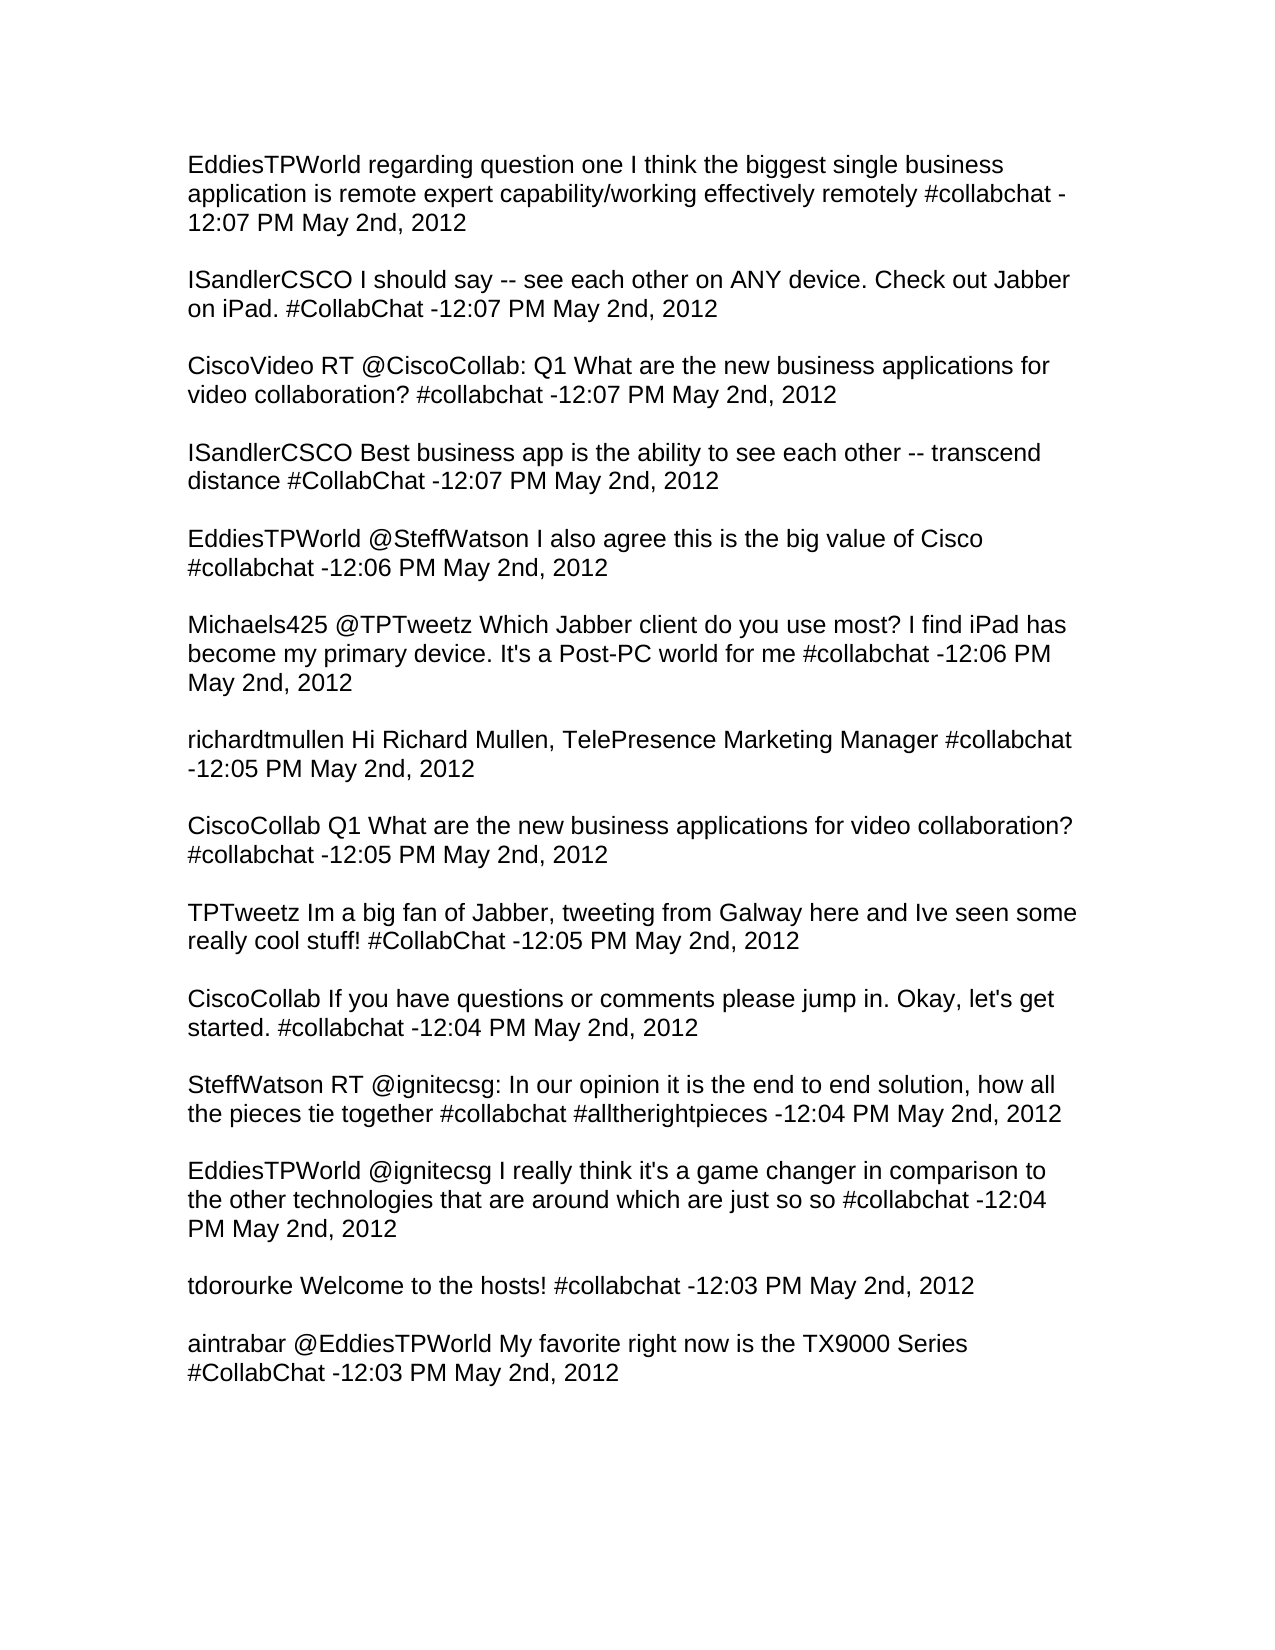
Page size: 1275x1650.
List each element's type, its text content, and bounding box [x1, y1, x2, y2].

text EddiesTPWorld @SteffWatson I also agree this is the big value of Cisco #collabchat -12:06 PM May 2nd, 2012 [187, 524, 1087, 581]
text Michaels425 @TPTweetz Which Jabber client do you use most? I find iPad has become my primary device. It's a Post-PC world for me #collabchat -12:06 PM May 2nd, 2012 [187, 610, 1087, 696]
text ISandlerCSCO Best business app is the ability to see each other -- transcend distance #CollabChat -12:07 PM May 2nd, 2012 [187, 437, 1087, 495]
text aintrabar @EddiesTPWorld My favorite right now is the TX9000 Series #CollabChat -12:03 PM May 2nd, 2012 [187, 1329, 1087, 1386]
text EddiesTPWorld @ignitecsg I really think it's a game changer in comparison to the other technologies that are around which are just so so #collabchat -12:04 PM May 2nd, 2012 [187, 1156, 1087, 1242]
text CiscoVideo RT @CiscoCollab: Q1 What are the new business applications for video collaboration? #collabchat -12:07 PM May 2nd, 2012 [187, 351, 1087, 409]
text TPTweetz Im a big fan of Jabber, tweeting from Galway here and Ive seen some really cool stuff! #CollabChat -12:05 PM May 2nd, 2012 [187, 897, 1087, 955]
text CiscoCollab If you have questions or comments please jump in. Okay, let's get started. #collabchat -12:04 PM May 2nd, 2012 [187, 984, 1087, 1041]
text CiscoCollab Q1 What are the new business applications for video collaboration? #collabchat -12:05 PM May 2nd, 2012 [187, 811, 1087, 869]
text richardtmullen Hi Richard Mullen, TelePresence Marketing Manager #collabchat -12:05 PM May 2nd, 2012 [187, 725, 1087, 782]
text EddiesTPWorld regarding question one I think the biggest single business application is remote expert capability/working effectively remotely #collabchat -12:07 PM May 2nd, 2012 [187, 150, 1087, 236]
text ISandlerCSCO I should say -- see each other on ANY device. Check out Jabber on iPad. #CollabChat -12:07 PM May 2nd, 2012 [187, 265, 1087, 322]
text SteffWatson RT @ignitecsg: In our opinion it is the end to end solution, how all the pieces tie together #collabchat #alltherightpieces -12:04 PM May 2nd, 2012 [187, 1070, 1087, 1127]
text tdorourke Welcome to the hosts! #collabchat -12:03 PM May 2nd, 2012 [187, 1271, 1087, 1300]
